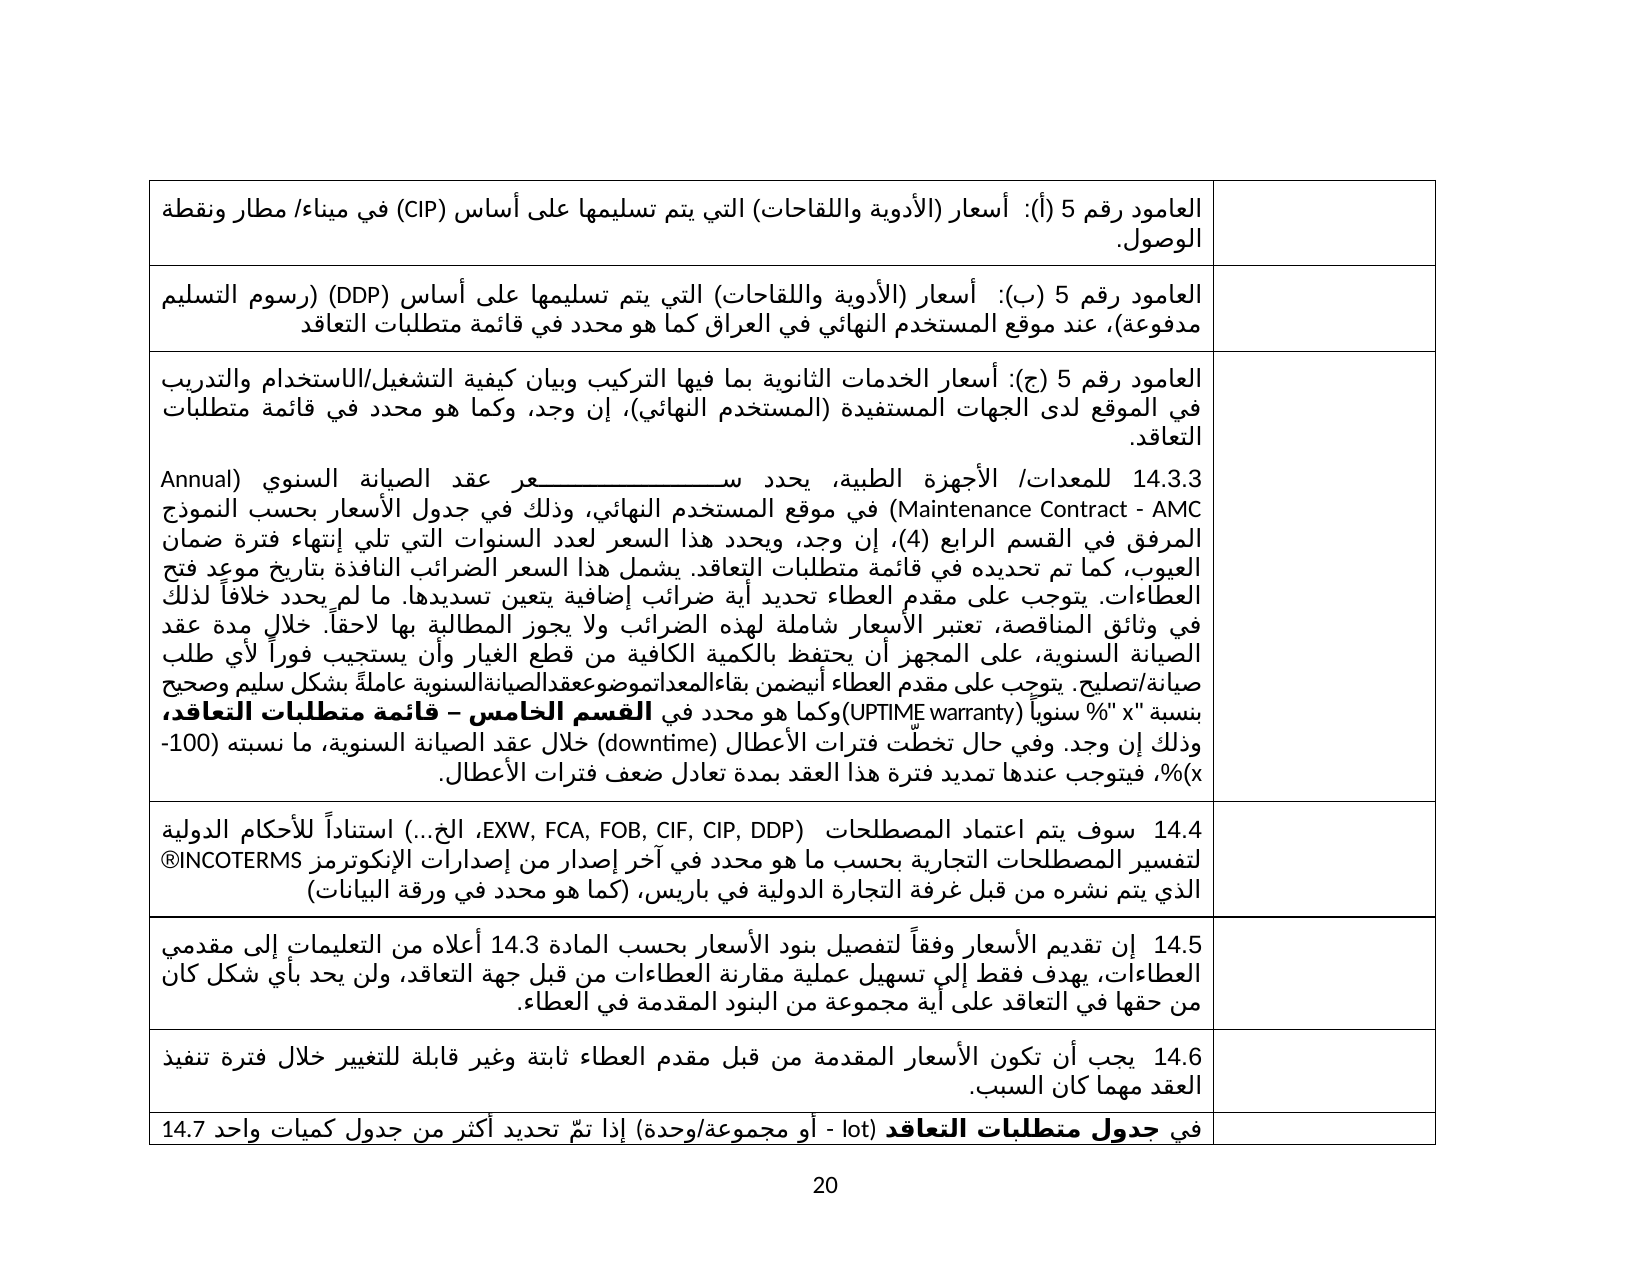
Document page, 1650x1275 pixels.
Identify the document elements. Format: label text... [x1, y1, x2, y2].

table_cell [1214, 352, 1435, 801]
table_cell العامود رقم 5 (ج): أسعار الخدمات الثانوية بما فيها التركيب وبيان كيفية التشغيل/الاستخدام والتدريب في الموقع لدى الجهات المستفيدة (المستخدم النهائي)، إن وجد، وكما هو محدد في قائمة متطلبات التعاقد. 14.3.3 للمعدات/ الأجهزة الطبية، يحدد ســـــــــــــــــــــــــعر عقد الصيانة السنوي (Annual Maintenance Contract - AMC) في موقع المستخدم النهائي، وذلك في جدول الأسعار بحسب النموذج المرفق في القسم الرابع (4)، إن وجد، ويحدد هذا السعر لعدد السنوات التي تلي إنتهاء فترة ضمان العيوب، كما تم تحديده في قائمة متطلبات التعاقد. يشمل هذا السعر الضرائب النافذة بتاريخ موعد فتح العطاءات. يتوجب على مقدم العطاء تحديد أية ضرائب إضافية يتعين تسديدها. ما لم يحدد خلافاً لذلك في وثائق المناقصة، تعتبر الأسعار شاملة لهذه الضرائب ولا يجوز المطالبة بها لاحقاً. خلال مدة عقد الصيانة السنوية، على المجهز أن يحتفظ بالكمية الكافية من قطع الغيار وأن يستجيب فوراً لأي طلب صيانة/تصليح. يتوجب على مقدم العطاء أنيضمن بقاءالمعداتموضوععقدالصيانةالسنوية عاملةً بشكل سليم وصحيح بنسبة "x "% سنوياً (UPTIME warranty)وكما هو محدد في القسم الخامس – قائمة متطلبات التعاقد، وذلك إن وجد. وفي حال تخطّت فترات الأعطال (downtime) خلال عقد الصيانة السنوية، ما نسبته (100-x)%، فيتوجب عندها تمديد فترة هذا العقد بمدة تعادل ضعف فترات الأعطال. [150, 352, 1213, 801]
table_cell العامود رقم 5 (ب): أسعار (الأدوية واللقاحات) التي يتم تسليمها على أساس (DDP) (رسوم التسليم مدفوعة)، عند موقع المستخدم النهائي في العراق كما هو محدد في قائمة متطلبات التعاقد [150, 266, 1213, 351]
table_cell [1214, 181, 1435, 265]
table_cell 14.6 يجب أن تكون الأسعار المقدمة من قبل مقدم العطاء ثابتة وغير قابلة للتغيير خلال فترة تنفيذ العقد مهما كان السبب. [150, 1030, 1213, 1112]
table_cell [1214, 266, 1435, 351]
table_cell [1214, 918, 1435, 1029]
table_cell [1214, 1030, 1435, 1112]
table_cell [150, 1113, 1213, 1144]
table_cell العامود رقم 5 (أ): أسعار (الأدوية واللقاحات) التي يتم تسليمها على أساس (CIP) في ميناء/ مطار ونقطة الوصول. [150, 181, 1213, 265]
table_cell 14.4 سوف يتم اعتماد المصطلحات (EXW, FCA, FOB, CIF, CIP, DDP، الخ...) استناداً للأحكام الدولية لتفسير المصطلحات التجارية بحسب ما هو محدد في آخر إصدار من إصدارات الإنكوترمز INCOTERMS® الذي يتم نشره من قبل غرفة التجارة الدولية في باريس، (كما هو محدد في ورقة البيانات) [150, 802, 1213, 916]
table_cell 14.5 إن تقديم الأسعار وفقاً لتفصيل بنود الأسعار بحسب المادة 14.3 أعلاه من التعليمات إلى مقدمي العطاءات، يهدف فقط إلى تسهيل عملية مقارنة العطاءات من قبل جهة التعاقد، ولن يحد بأي شكل كان من حقها في التعاقد على أية مجموعة من البنود المقدمة في العطاء. [150, 918, 1213, 1029]
table_cell [1214, 802, 1435, 916]
table_cell [1214, 1113, 1435, 1144]
